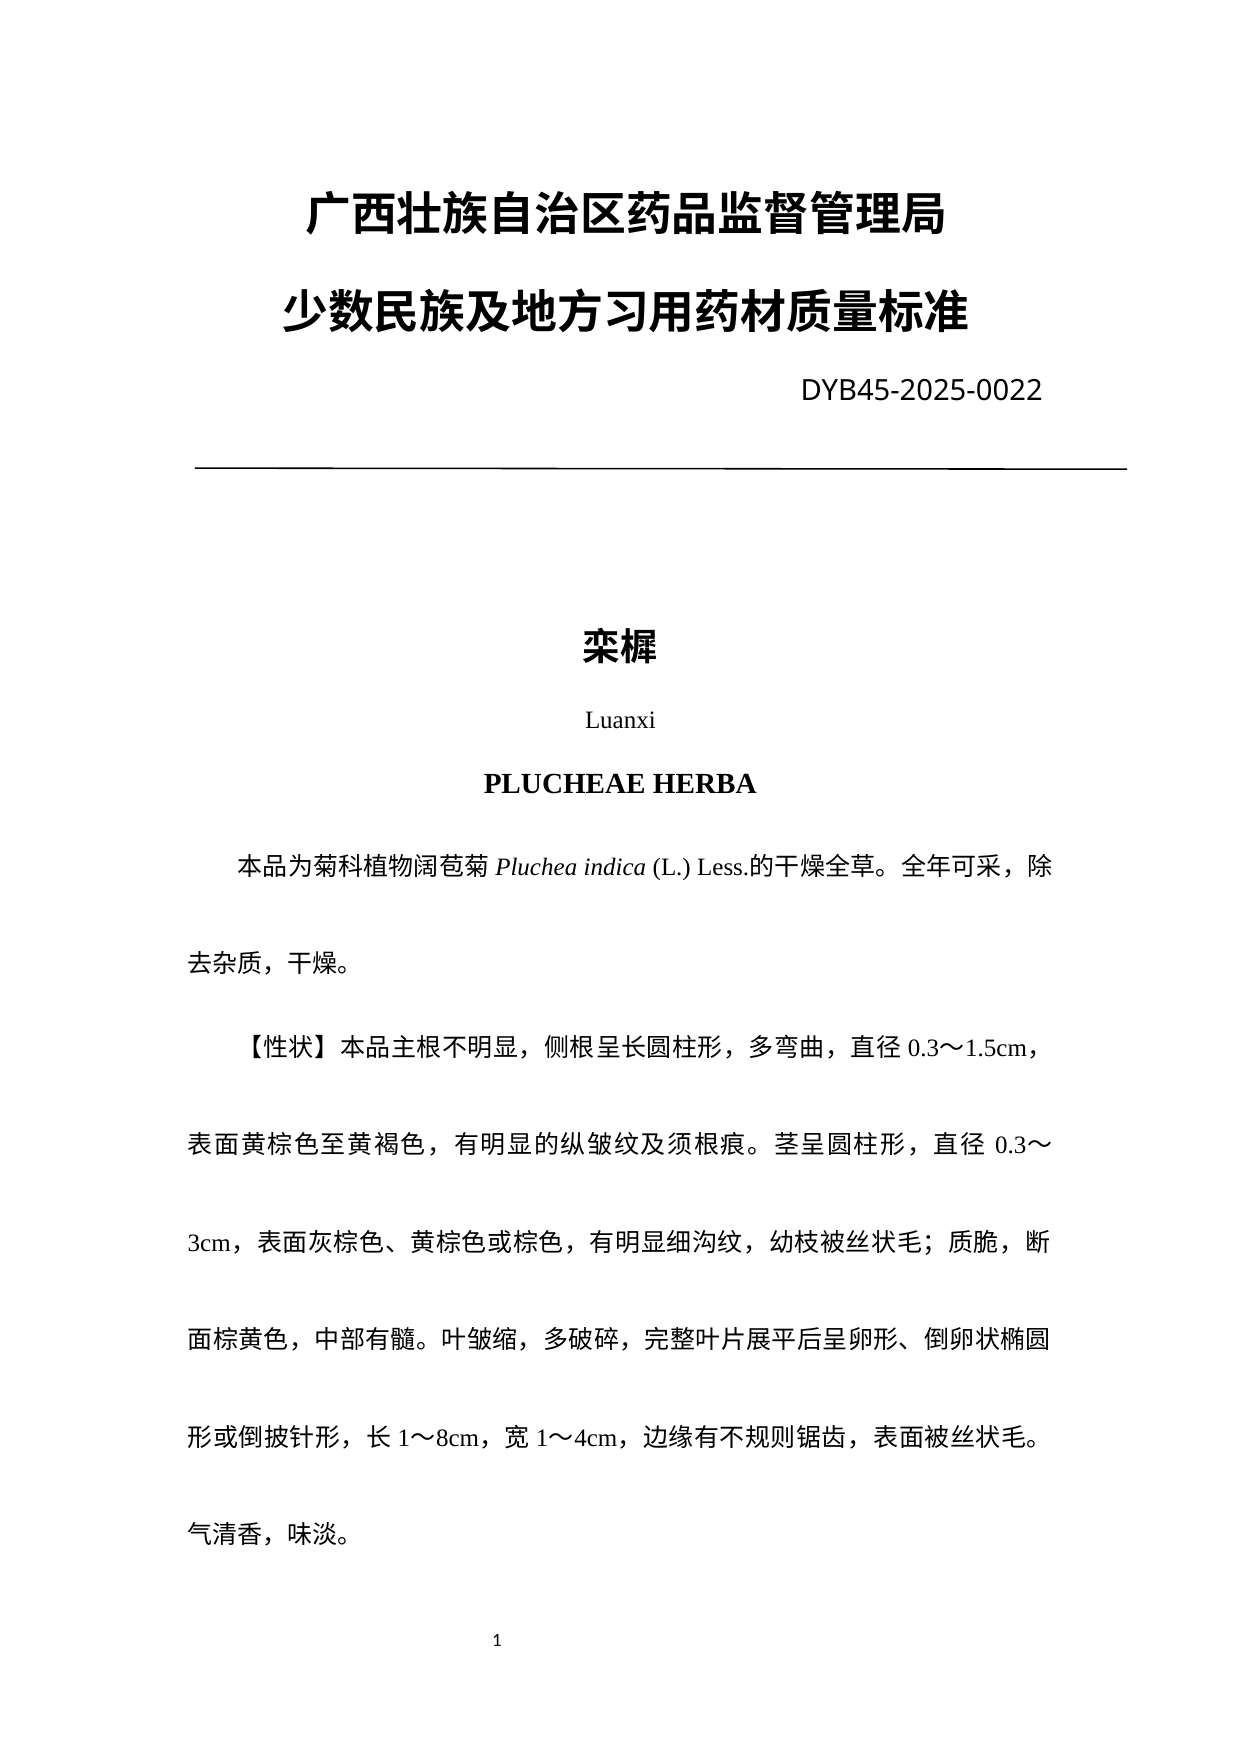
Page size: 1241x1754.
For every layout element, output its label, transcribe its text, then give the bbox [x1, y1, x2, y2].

text 本品为菊科植物阔苞菊Pluchea indica (L.) Less.的干燥全草。全年可采，除去杂质，干燥。 [187, 832, 1053, 994]
text Luanxi [187, 703, 1053, 736]
text 【性状】本品主根不明显，侧根呈长圆柱形，多弯曲，直径0.3～1.5cm，表面黄棕色至黄褐色，有明显的纵皱纹及须根痕。茎呈圆柱形，直径0.3～3cm，表面灰棕色、黄棕色或棕色，有明显细沟纹，幼枝被丝状毛；质脆，断面棕黄色，中部有髓。叶皱缩，多破碎，完整叶片展平后呈卵形、倒卵状椭圆形或倒披针形，长1～8cm，宽1～4cm，边缘有不规则锯齿，表面被丝状毛。气清香，味淡。 [187, 1013, 1053, 1565]
text DYB45-2025-0022 [209, 357, 1042, 422]
text PLUCHEAE HERBA [187, 750, 1053, 815]
text 少数民族及地方习用药材质量标准 [209, 259, 1042, 357]
text 广西壮族自治区药品监督管理局 [209, 162, 1042, 259]
text 栾樨 [187, 611, 1053, 676]
